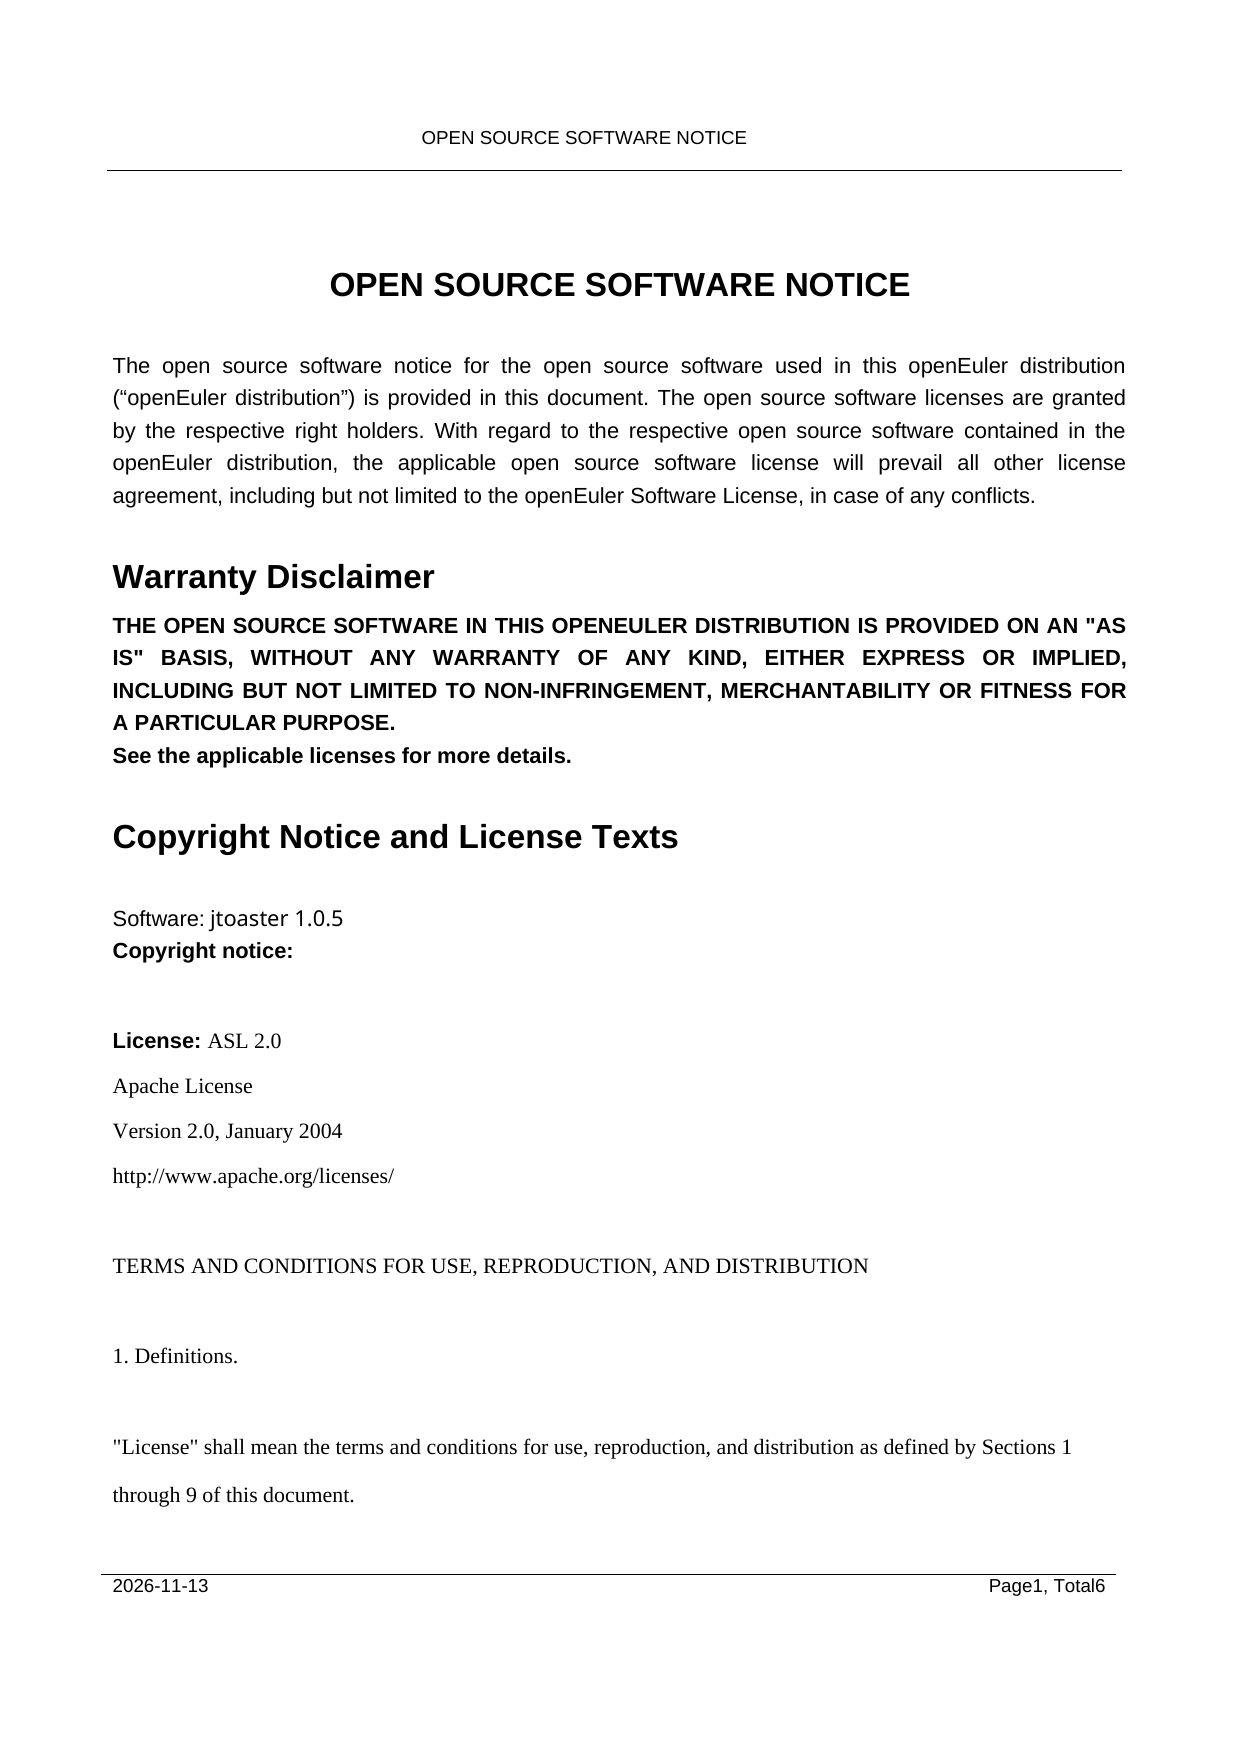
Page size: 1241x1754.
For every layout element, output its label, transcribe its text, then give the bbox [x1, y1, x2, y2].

text OPEN SOURCE SOFTWARE NOTICE [112, 251, 1128, 316]
text Warranty Disclaimer [112, 544, 1128, 609]
text http://www.apache.org/licenses/ [112, 1159, 1128, 1192]
text License: ASL 2.0 [112, 1024, 1128, 1057]
text TERMS AND CONDITIONS FOR USE, REPRODUCTION, AND DISTRIBUTION [112, 1250, 1128, 1282]
text Software: jtoaster 1.0.5 [112, 901, 1128, 934]
text Apache License [112, 1069, 1128, 1102]
text Copyright Notice and License Texts [112, 804, 1128, 869]
text Copyright notice: [112, 934, 1128, 966]
text THE OPEN SOURCE SOFTWARE IN THIS OPENEULER DISTRIBUTION IS PROVIDED ON AN "AS IS" BASIS, WITHOUT ANY WARRANTY OF ANY KIND, EITHER EXPRESS OR IMPLIED, INCLUDING BUT NOT LIMITED TO NON-INFRINGEMENT, MERCHANTABILITY OR FITNESS FOR A PARTICULAR PURPOSE. See the applicable licenses for more details. [112, 609, 1128, 771]
text "License" shall mean the terms and conditions for use, reproduction, and distribution as defined by Sections 1 through 9 of this document. [112, 1430, 1128, 1511]
text 1. Definitions. [112, 1340, 1128, 1372]
text The open source software notice for the open source software used in this openEuler distribution (“openEuler distribution”) is provided in this document. The open source software licenses are granted by the respective right holders. With regard to the respective open source software contained in the openEuler distribution, the applicable open source software license will prevail all other license agreement, including but not limited to the openEuler Software License, in case of any conflicts. [112, 349, 1128, 511]
text Version 2.0, January 2004 [112, 1114, 1128, 1147]
